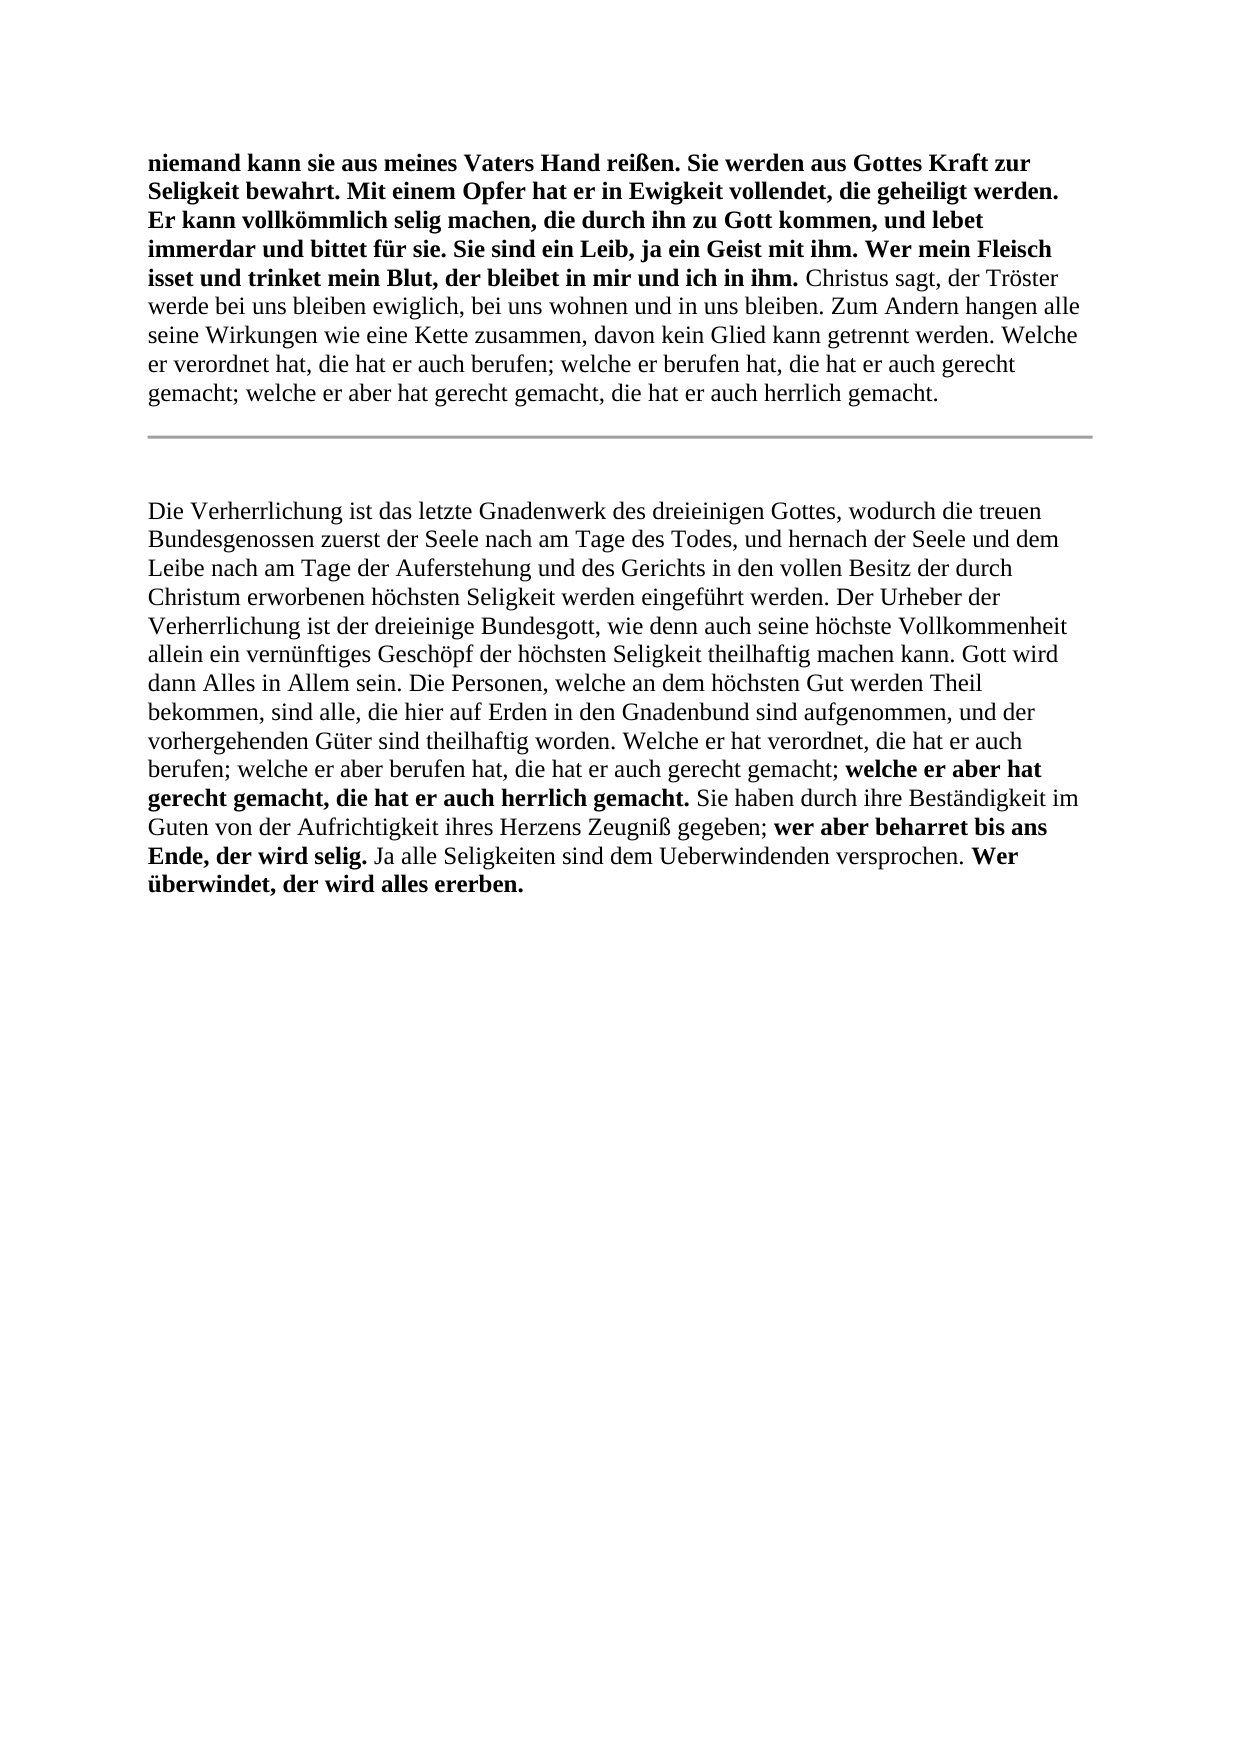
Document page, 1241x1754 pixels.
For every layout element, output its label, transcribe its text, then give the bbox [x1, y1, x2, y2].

text Die Verherrlichung ist das letzte Gnadenwerk des dreieinigen Gottes, wodurch die treuen Bundesgenossen zuerst der Seele nach am Tage des Todes, und hernach der Seele und dem Leibe nach am Tage der Auferstehung und des Gerichts in den vollen Besitz der durch Christum erworbenen höchsten Seligkeit werden eingeführt werden. Der Urheber der Verherrlichung ist der dreieinige Bundesgott, wie denn auch seine höchste Vollkommenheit allein ein vernünftiges Geschöpf der höchsten Seligkeit theilhaftig machen kann. Gott wird dann Alles in Allem sein. Die Personen, welche an dem höchsten Gut werden Theil bekommen, sind alle, die hier auf Erden in den Gnadenbund sind aufgenommen, und der vorhergehenden Güter sind theilhaftig worden. Welche er hat verordnet, die hat er auch berufen; welche er aber berufen hat, die hat er auch gerecht gemacht; welche er aber hat gerecht gemacht, die hat er auch herrlich gemacht. Sie haben durch ihre Beständigkeit im Guten von der Aufrichtigkeit ihres Herzens Zeugniß gegeben; wer aber beharret bis ans Ende, der wird selig. Ja alle Seligkeiten sind dem Ueberwindenden versprochen. Wer überwindet, der wird alles ererben. [148, 496, 1093, 898]
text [148, 148, 1093, 406]
